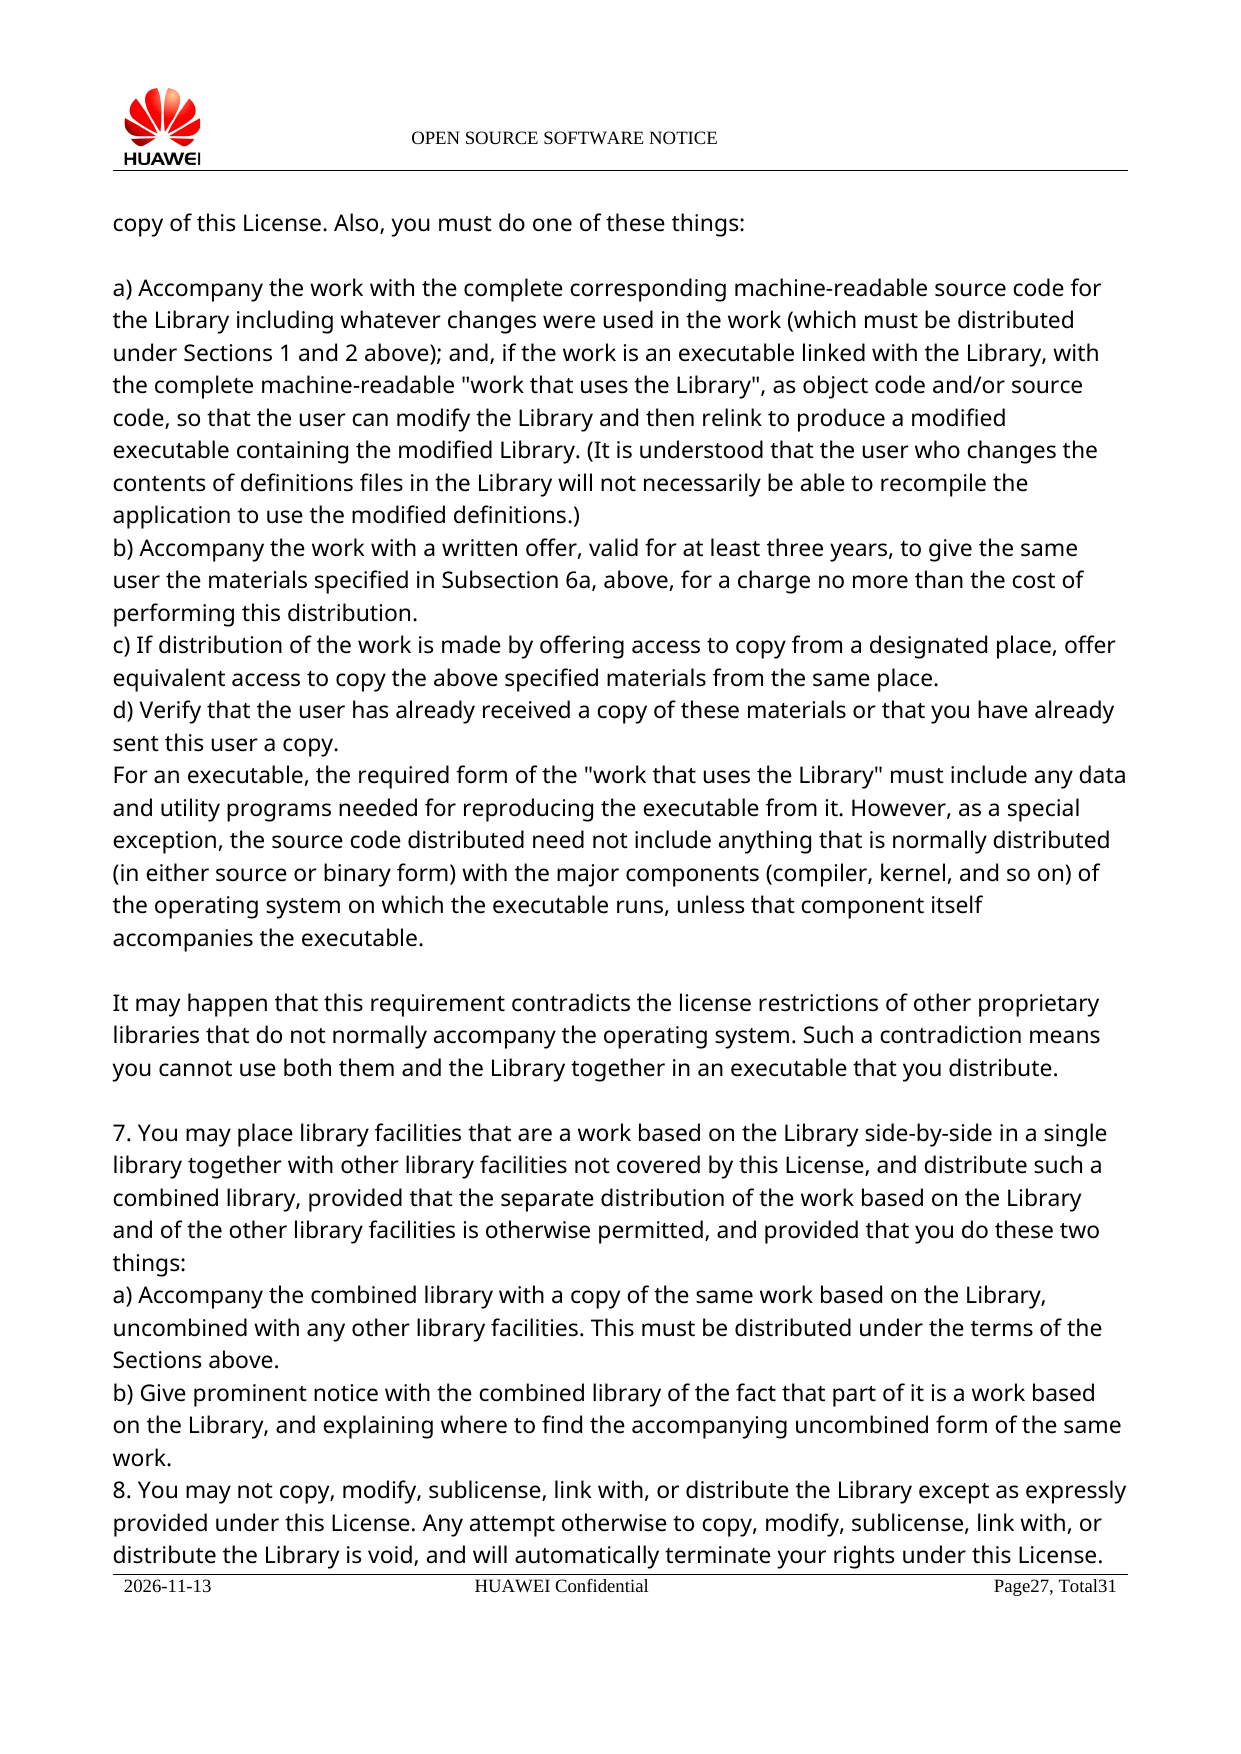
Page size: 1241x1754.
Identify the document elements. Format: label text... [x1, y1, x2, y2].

text a) Accompany the combined library with a copy of the same work based on the Library, uncombined with any other library facilities. This must be distributed under the terms of the Sections above. [112, 1279, 1128, 1376]
text c) If distribution of the work is made by offering access to copy from a designated place, offer equivalent access to copy the above specified materials from the same place. [112, 629, 1128, 694]
picture [124, 88, 201, 165]
text d) Verify that the user has already received a copy of these materials or that you have already sent this user a copy. [112, 694, 1128, 759]
text b) Accompany the work with a written offer, valid for at least three years, to give the same user the materials specified in Subsection 6a, above, for a charge no more than the cost of performing this distribution. [112, 531, 1128, 629]
text It may happen that this requirement contradicts the license restrictions of other proprietary libraries that do not normally accompany the operating system. Such a contradiction means you cannot use both them and the Library together in an executable that you distribute. [112, 986, 1128, 1084]
text For an executable, the required form of the "work that uses the Library" must include any data and utility programs needed for reproducing the executable from it. However, as a special exception, the source code distributed need not include anything that is normally distributed (in either source or binary form) with the major components (compiler, kernel, and so on) of the operating system on which the executable runs, unless that component itself accompanies the executable. [112, 759, 1128, 954]
text b) Give prominent notice with the combined library of the fact that part of it is a work based on the Library, and explaining where to find the accompanying uncombined form of the same work. [112, 1376, 1128, 1474]
text 7. You may place library facilities that are a work based on the Library side-by-side in a single library together with other library facilities not covered by this License, and distribute such a combined library, provided that the separate distribution of the work based on the Library and of the other library facilities is otherwise permitted, and provided that you do these two things: [112, 1116, 1128, 1279]
text a) Accompany the work with the complete corresponding machine-readable source code for the Library including whatever changes were used in the work (which must be distributed under Sections 1 and 2 above); and, if the work is an executable linked with the Library, with the complete machine-readable "work that uses the Library", as object code and/or source code, so that the user can modify the Library and then relink to produce a modified executable containing the modified Library. (It is understood that the user who changes the contents of definitions files in the Library will not necessarily be able to recompile the application to use the modified definitions.) [112, 271, 1128, 531]
